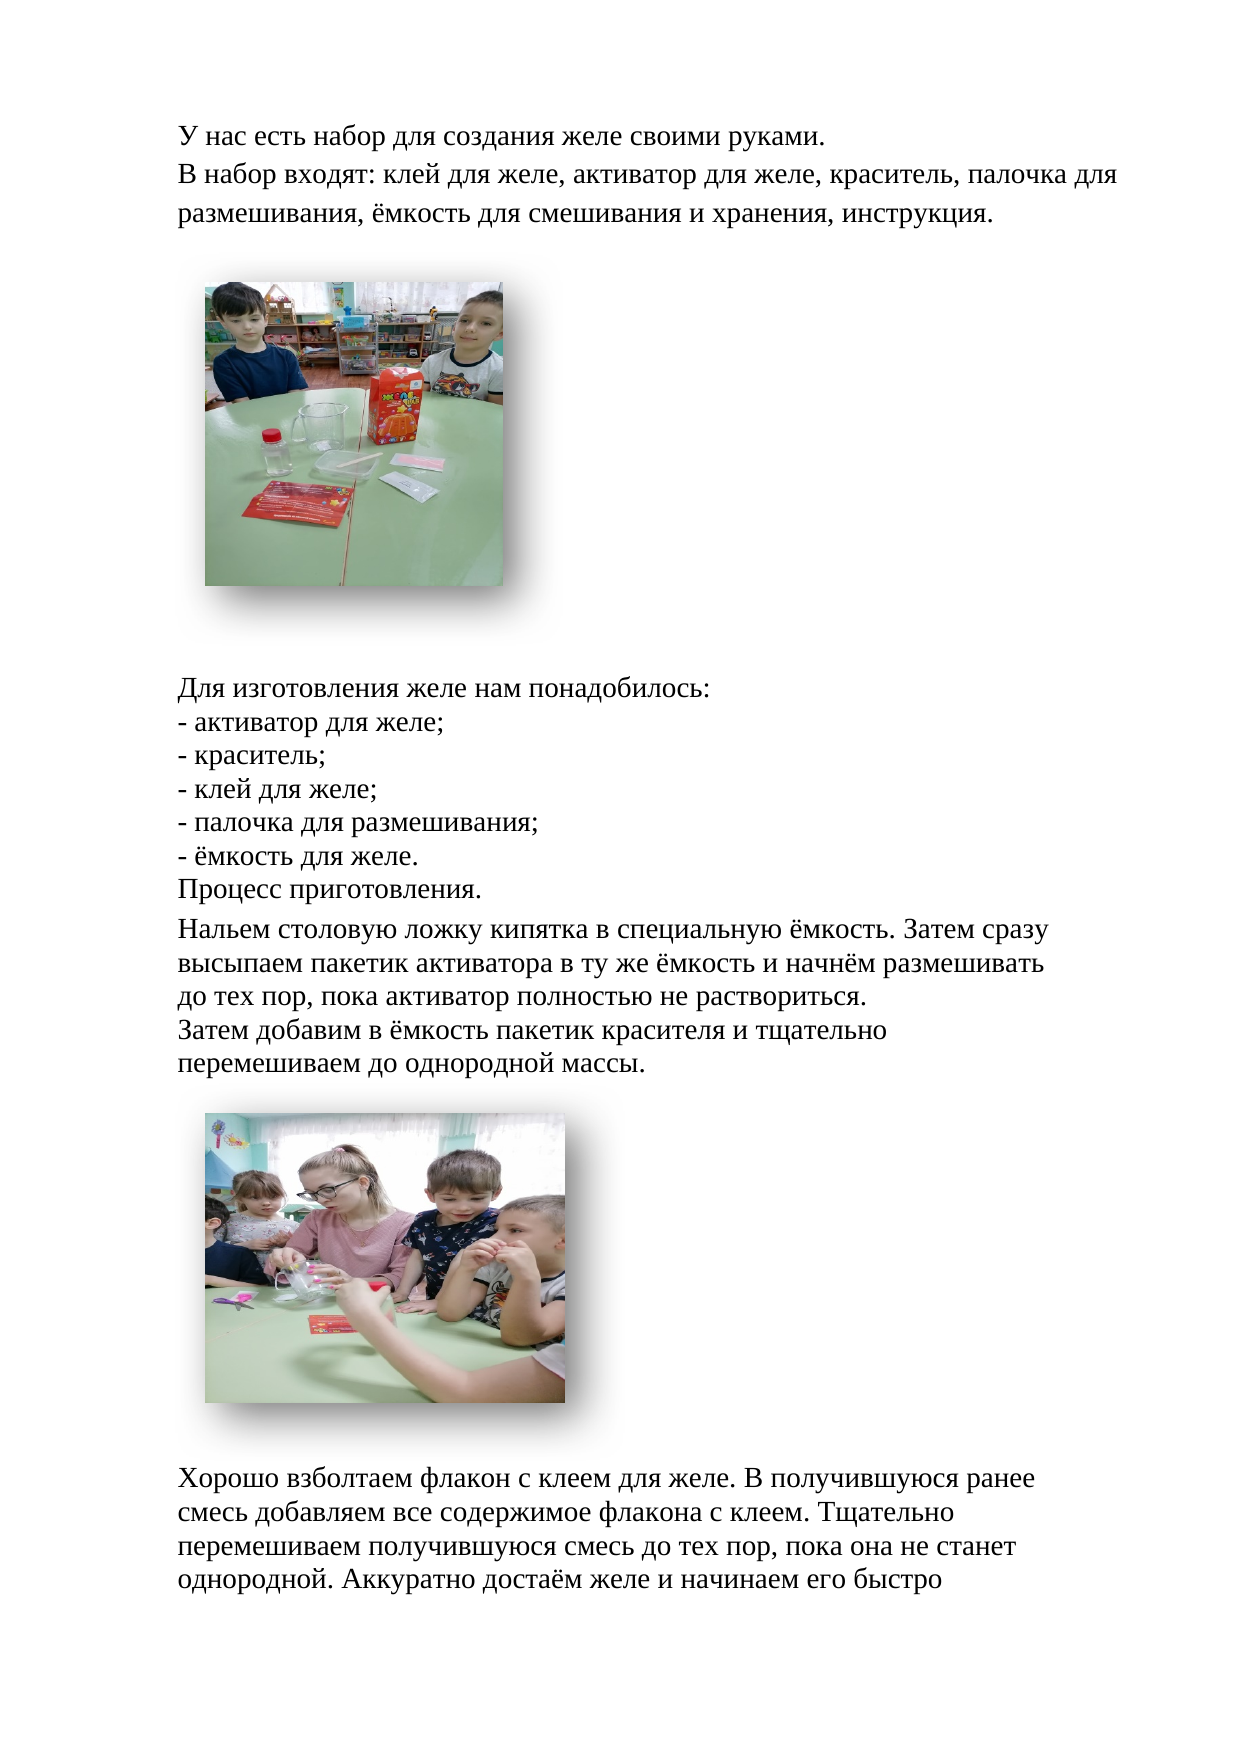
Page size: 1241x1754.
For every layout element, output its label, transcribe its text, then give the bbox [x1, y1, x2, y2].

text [177, 1085, 1064, 1595]
text Нальем столовую ложку кипятка в специальную ёмкость. Затем сразу высыпаем пакетик активатора в ту же ёмкость и начнём размешивать до тех пор, пока активатор полностью не раствориться. Затем добавим в ёмкость пакетик красителя и тщательно перемешиваем до однородной массы. [177, 911, 1064, 1079]
text - ёмкость для желе. [177, 838, 1064, 872]
text Для изготовления желе нам понадобилось: - активатор для желе; - краситель; - клей для желе; - палочка для размешивания; [177, 670, 1064, 838]
picture [205, 282, 503, 586]
text Процесс приготовления. [177, 872, 1064, 905]
text У нас есть набор для создания желе своими руками. В набор входят: клей для желе, активатор для желе, краситель, палочка для размешивания, ёмкость для смешивания и хранения, инструкция. [177, 118, 1152, 229]
picture [205, 1113, 565, 1403]
